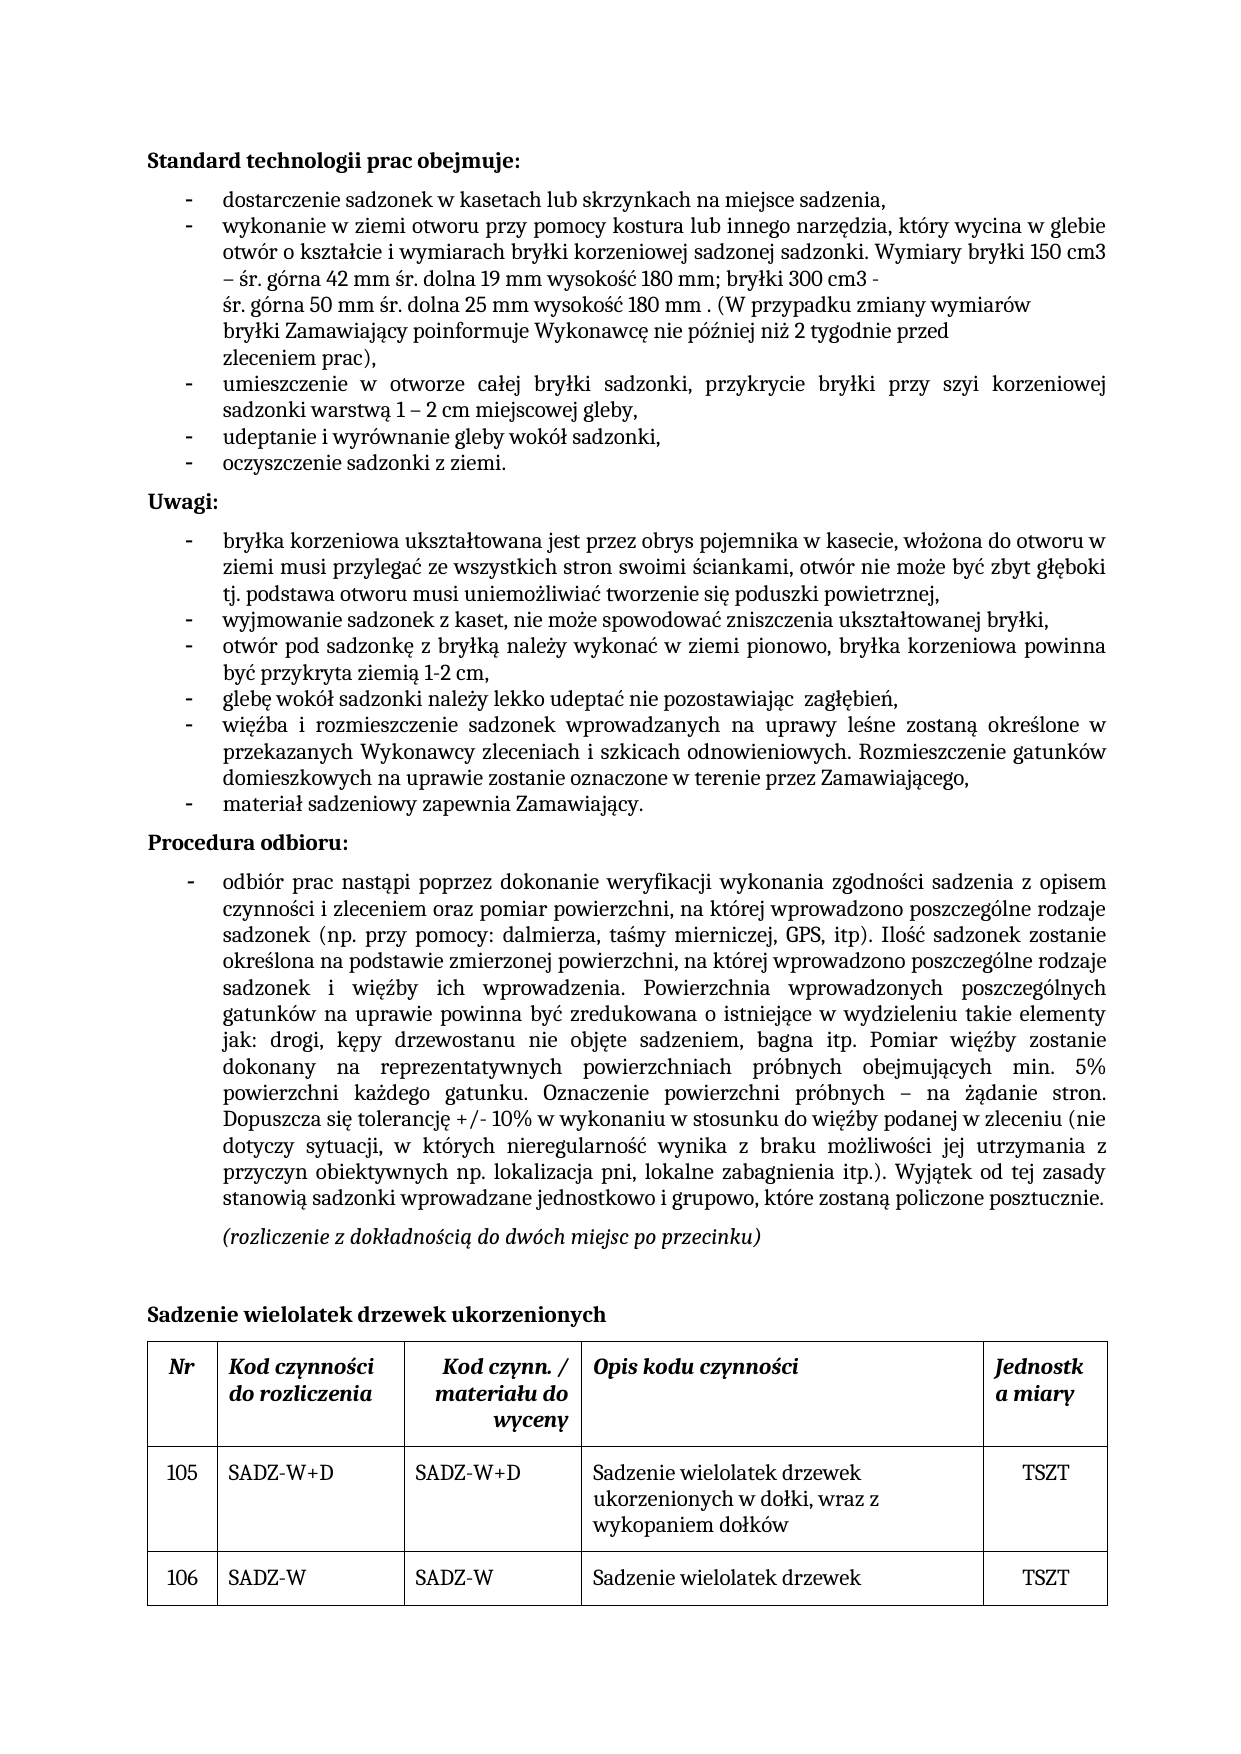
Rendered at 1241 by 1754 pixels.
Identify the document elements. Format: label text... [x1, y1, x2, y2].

list Sadzenie wielolatek drzewek ukorzenionych [148, 1302, 1107, 1328]
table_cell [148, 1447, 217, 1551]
list wykonanie w ziemi otworu przy pomocy kostura lub innego narzędzia, który wycina w glebie otwór o kształcie i wymiarach bryłki korzeniowej sadzonej sadzonki. Wymiary bryłki 150 cm3 – śr. górna 42 mm śr. dolna 19 mm wysokość 180 mm; bryłki 300 cm3 - [185, 213, 1107, 292]
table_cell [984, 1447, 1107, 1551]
list bryłki Zamawiający poinformuje Wykonawcę nie później niż 2 tygodnie przed [223, 318, 1107, 344]
list dostarczenie sadzonek w kasetach lub skrzynkach na miejsce sadzenia, [185, 186, 1107, 213]
list zleceniem prac), [223, 344, 1107, 371]
list bryłka korzeniowa ukształtowana jest przez obrys pojemnika w kasecie, włożona do otworu w ziemi musi przylegać ze wszystkich stron swoimi ściankami, otwór nie może być zbyt głęboki tj. podstawa otworu musi uniemożliwiać tworzenie się poduszki powietrznej, [185, 528, 1107, 607]
list więźba i rozmieszczenie sadzonek wprowadzanych na uprawy leśne zostaną określone w przekazanych Wykonawcy zleceniach i szkicach odnowieniowych. Rozmieszczenie gatunków domieszkowych na uprawie zostanie oznaczone w terenie przez Zamawiającego, [185, 712, 1107, 791]
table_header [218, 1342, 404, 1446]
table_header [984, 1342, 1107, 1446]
list umieszczenie w otworze całej bryłki sadzonki, przykrycie bryłki przy szyi korzeniowej sadzonki warstwą 1 – 2 cm miejscowej gleby, [185, 371, 1107, 424]
text (rozliczenie z dokładnością do dwóch miejsc po przecinku) [148, 1224, 1107, 1250]
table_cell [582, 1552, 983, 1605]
text Procedura odbioru: [148, 830, 1107, 856]
list otwór pod sadzonkę z bryłką należy wykonać w ziemi pionowo, bryłka korzeniowa powinna być przykryta ziemią 1-2 cm, [185, 633, 1107, 686]
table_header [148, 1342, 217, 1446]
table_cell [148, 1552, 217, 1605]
list śr. górna 50 mm śr. dolna 25 mm wysokość 180 mm . (W przypadku zmiany wymiarów [223, 292, 1107, 318]
text Uwagi: [148, 489, 1107, 515]
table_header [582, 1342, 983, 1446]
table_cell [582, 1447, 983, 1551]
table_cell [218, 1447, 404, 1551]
list wyjmowanie sadzonek z kaset, nie może spowodować zniszczenia ukształtowanej bryłki, [185, 607, 1107, 633]
list udeptanie i wyrównanie gleby wokół sadzonki, [185, 424, 1107, 450]
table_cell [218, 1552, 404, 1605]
text Standard technologii prac obejmuje: [148, 148, 1107, 174]
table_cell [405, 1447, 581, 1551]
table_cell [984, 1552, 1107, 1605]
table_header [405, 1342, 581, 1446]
list glebę wokół sadzonki należy lekko udeptać nie pozostawiając zagłębień, [185, 686, 1107, 712]
list oczyszczenie sadzonki z ziemi. [185, 450, 1107, 476]
list odbiór prac nastąpi poprzez dokonanie weryfikacji wykonania zgodności sadzenia z opisem czynności i zleceniem oraz pomiar powierzchni, na której wprowadzono poszczególne rodzaje sadzonek (np. przy pomocy: dalmierza, taśmy mierniczej, GPS, itp). Ilość sadzonek zostanie określona na podstawie zmierzonej powierzchni, na której wprowadzono poszczególne rodzaje sadzonek i więźby ich wprowadzenia. Powierzchnia wprowadzonych poszczególnych gatunków na uprawie powinna być zredukowana o istniejące w wydzieleniu takie elementy jak: drogi, kępy drzewostanu nie objęte sadzeniem, bagna itp. Pomiar więźby zostanie dokonany na reprezentatywnych powierzchniach próbnych obejmujących min. 5% powierzchni każdego gatunku. Oznaczenie powierzchni próbnych – na żądanie stron. Dopuszcza się tolerancję +/- 10% w wykonaniu w stosunku do więźby podanej w zleceniu (nie dotyczy sytuacji, w których nieregularność wynika z braku możliwości jej utrzymania z przyczyn obiektywnych np. lokalizacja pni, lokalne zabagnienia itp.). Wyjątek od tej zasady stanowią sadzonki wprowadzane jednostkowo i grupowo, które zostaną policzone posztucznie. [185, 869, 1107, 1212]
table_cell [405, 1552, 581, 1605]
list materiał sadzeniowy zapewnia Zamawiający. [185, 791, 1107, 818]
